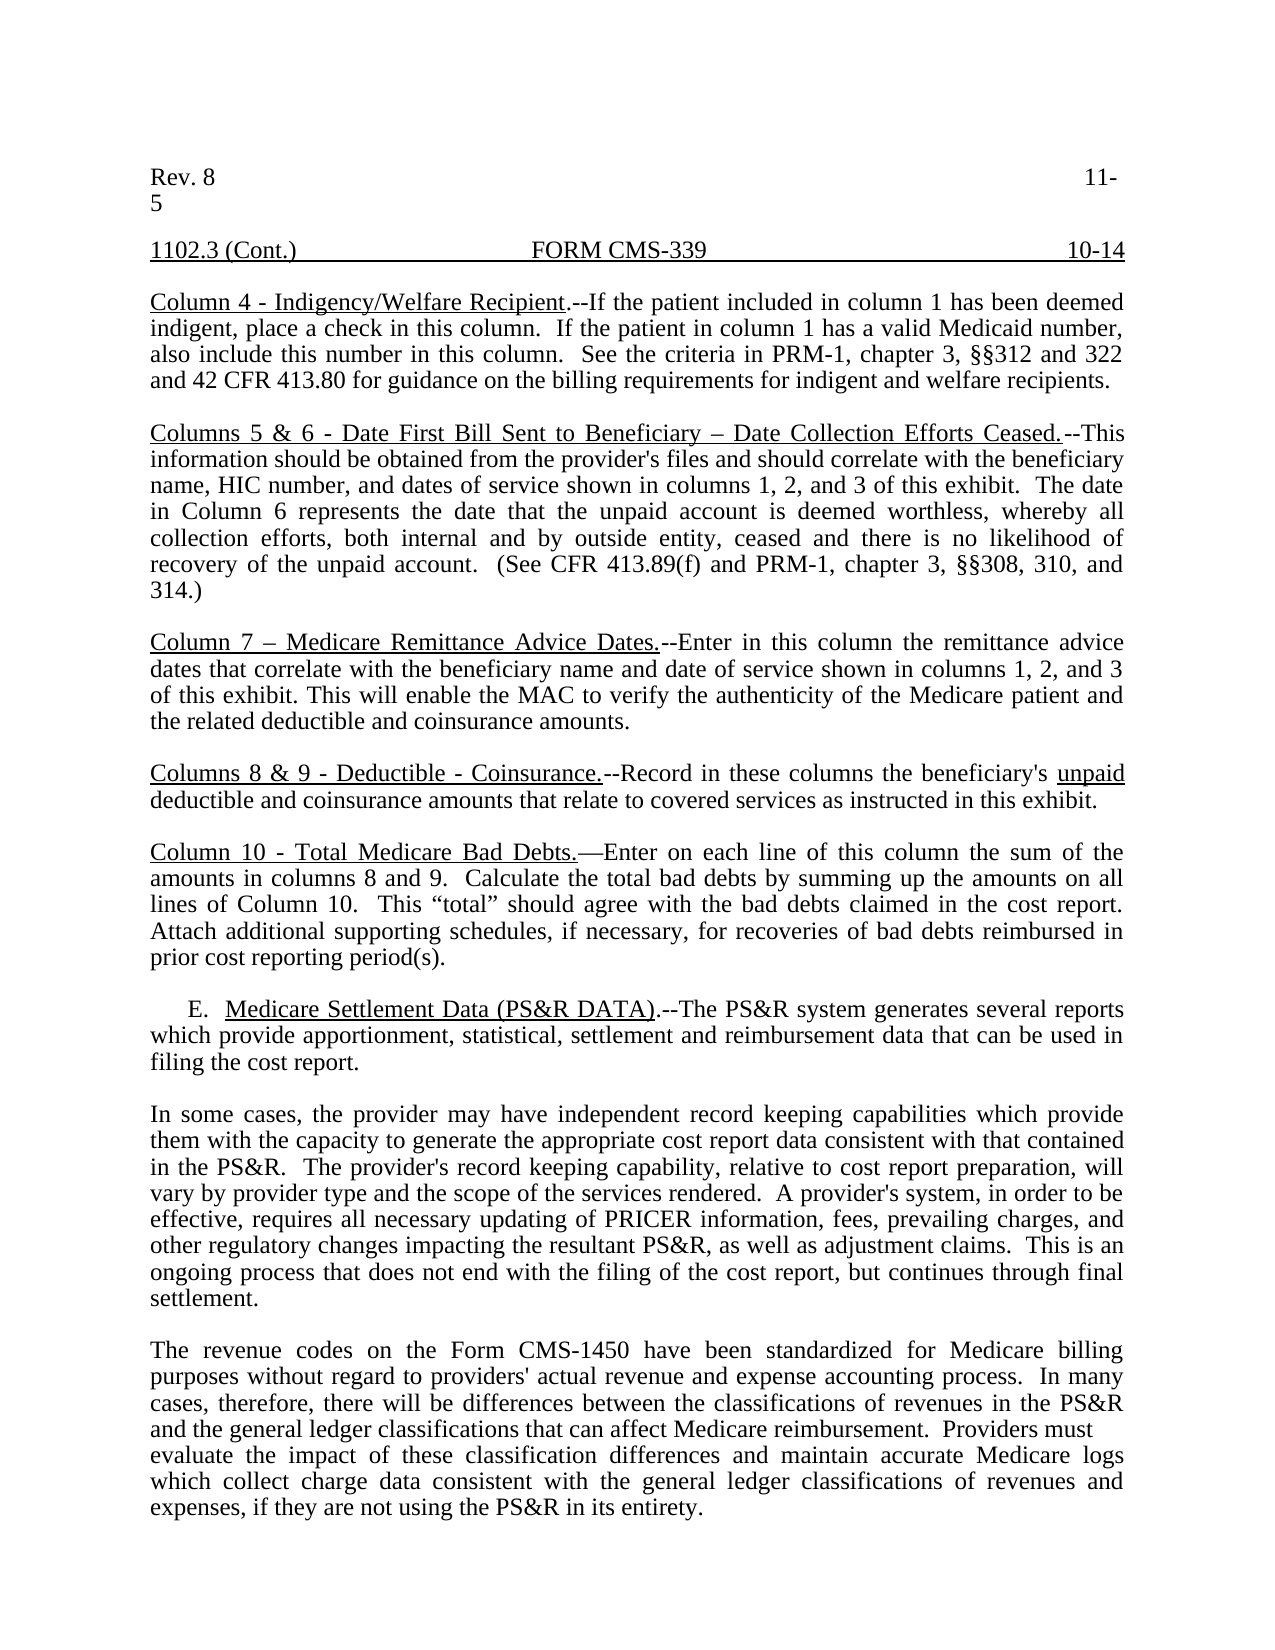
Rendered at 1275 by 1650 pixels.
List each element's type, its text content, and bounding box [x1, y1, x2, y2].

text Column 10 - Total Medicare Bad Debts.—Enter on each line of this column the sum of the amounts in columns 8 and 9. Calculate the total bad debts by summing up the amounts on all lines of Column 10. This “total” should agree with the bad debts claimed in the cost report. Attach additional supporting schedules, if necessary, for recoveries of bad debts reimbursed in prior cost reporting period(s). [150, 839, 1125, 971]
text In some cases, the provider may have independent record keeping capabilities which provide them with the capacity to generate the appropriate cost report data consistent with that contained in the PS&R. The provider's record keeping capability, relative to cost report preparation, will vary by provider type and the scope of the services rendered. A provider's system, in order to be effective, requires all necessary updating of PRICER information, fees, prevailing charges, and other regulatory changes impacting the resultant PS&R, as well as adjustment claims. This is an ongoing process that does not end with the filing of the cost report, but continues through final settlement. [150, 1102, 1125, 1312]
text Columns 5 & 6 - Date First Bill Sent to Beneficiary – Date Collection Efforts Ceased.--This information should be obtained from the provider's files and should correlate with the beneficiary name, HIC number, and dates of service shown in columns 1, 2, and 3 of this exhibit. The date in Column 6 represents the date that the unpaid account is deemed worthless, whereby all collection efforts, both internal and by outside entity, ceased and there is no likelihood of recovery of the unpaid account. (See CFR 413.89(f) and PRM-1, chapter 3, §§308, 310, and 314.) [150, 420, 1125, 604]
text E. Medicare Settlement Data (PS&R DATA).--The PS&R system generates several reports which provide apportionment, statistical, settlement and reimbursement data that can be used in filing the cost report. [150, 997, 1125, 1076]
text Column 4 - Indigency/Welfare Recipient.--If the patient included in column 1 has been deemed indigent, place a check in this column. If the patient in column 1 has a valid Medicaid number, also include this number in this column. See the criteria in PRM-1, chapter 3, §§312 and 322 and 42 CFR 413.80 for guidance on the billing requirements for indigent and welfare recipients. [150, 289, 1125, 394]
text Columns 8 & 9 - Deductible - Coinsurance.--Record in these columns the beneficiary's unpaid deductible and coinsurance amounts that relate to covered services as instructed in this exhibit. [150, 761, 1125, 813]
text Column 7 – Medicare Remittance Advice Dates.--Enter in this column the remittance advice dates that correlate with the beneficiary name and date of service shown in columns 1, 2, and 3 of this exhibit. This will enable the MAC to verify the authenticity of the Medicare patient and the related deductible and coinsurance amounts. [150, 630, 1125, 735]
text evaluate the impact of these classification differences and maintain accurate Medicare logs which collect charge data consistent with the general ledger classifications of revenues and expenses, if they are not using the PS&R in its entirety. [150, 1443, 1125, 1521]
text 1102.3 (Cont.) FORM CMS-339 10-14 [150, 240, 1125, 260]
text Rev. 8 11-5 [150, 165, 1125, 217]
text The revenue codes on the Form CMS-1450 have been standardized for Medicare billing purposes without regard to providers' actual revenue and expense accounting process. In many cases, therefore, there will be differences between the classifications of revenues in the PS&R and the general ledger classifications that can affect Medicare reimbursement. Providers must [150, 1338, 1125, 1443]
